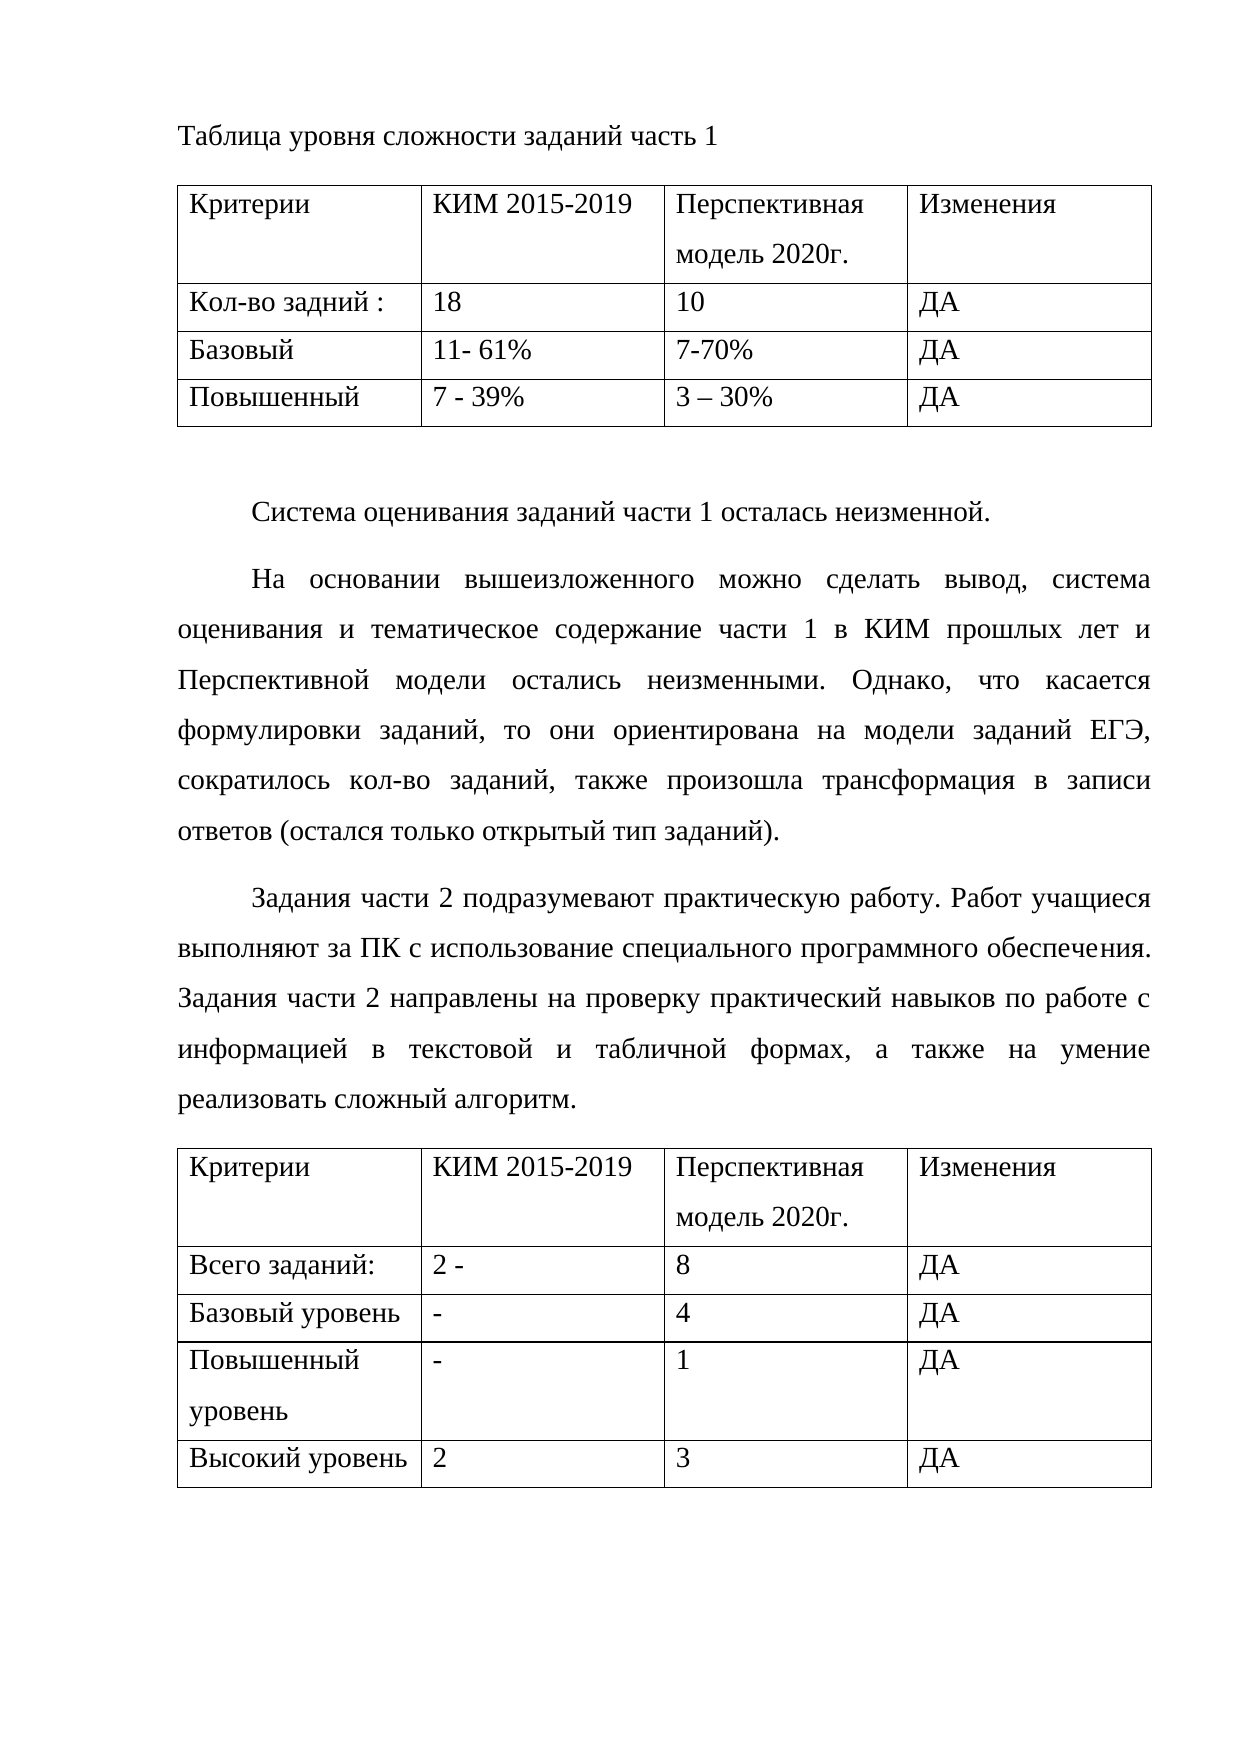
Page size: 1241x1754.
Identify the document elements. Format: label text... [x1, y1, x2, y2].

text Таблица уровня сложности заданий часть 1 [177, 118, 1152, 152]
table_cell Повышенный уровень [178, 1343, 421, 1439]
table_cell Всего заданий: [178, 1247, 421, 1294]
table_cell ДА [908, 1247, 1151, 1294]
table_cell 2 - [422, 1247, 664, 1294]
table_cell Высокий уровень [178, 1441, 421, 1487]
table_cell ДА [908, 1295, 1151, 1341]
table_header КИМ 2015-2019 [422, 186, 664, 283]
table_header Изменения [908, 186, 1151, 283]
table_cell - [422, 1343, 664, 1439]
table_cell ДА [908, 332, 1151, 378]
table_header Перспективная модель 2020г. [665, 1149, 907, 1246]
table_header Перспективная модель 2020г. [665, 186, 907, 283]
table_cell 18 [422, 284, 664, 331]
table_cell 7 - 39% [422, 380, 664, 426]
text Система оценивания заданий части 1 осталась неизменной. [177, 494, 1152, 528]
table_cell Кол-во задний : [178, 284, 421, 331]
table_cell - [422, 1295, 664, 1341]
table_header КИМ 2015-2019 [422, 1149, 664, 1246]
table_header Критерии [178, 186, 421, 283]
table_cell 8 [665, 1247, 907, 1294]
text Задания части 2 подразумевают практическую работу. Работ учащиеся выполняют за ПК с использование специального программного обеспечения. Задания части 2 направлены на проверку практический навыков по работе с информацией в текстовой и табличной формах, а также на умение реализовать сложный алгоритм. [177, 880, 1152, 1114]
table_cell 1 [665, 1343, 907, 1439]
table_cell ДА [908, 1441, 1151, 1487]
table_cell ДА [908, 284, 1151, 331]
text На основании вышеизложенного можно сделать вывод, система оценивания и тематическое содержание части 1 в КИМ прошлых лет и Перспективной модели остались неизменными. Однако, что касается формулировки заданий, то они ориентирована на модели заданий ЕГЭ, сократилось кол-во заданий, также произошла трансформация в записи ответов (остался только открытый тип заданий). [177, 561, 1152, 846]
table_cell 2 [422, 1441, 664, 1487]
table_cell 3 – 30% [665, 380, 907, 426]
table_cell 3 [665, 1441, 907, 1487]
table_cell Базовый [178, 332, 421, 378]
table_cell 10 [665, 284, 907, 331]
table_cell Повышенный [178, 380, 421, 426]
table_cell 11- 61% [422, 332, 664, 378]
table_cell ДА [908, 380, 1151, 426]
table_cell ДА [908, 1343, 1151, 1439]
table_cell Базовый уровень [178, 1295, 421, 1341]
table_cell 4 [665, 1295, 907, 1341]
table_header Изменения [908, 1149, 1151, 1246]
table_cell 7-70% [665, 332, 907, 378]
table_header Критерии [178, 1149, 421, 1246]
